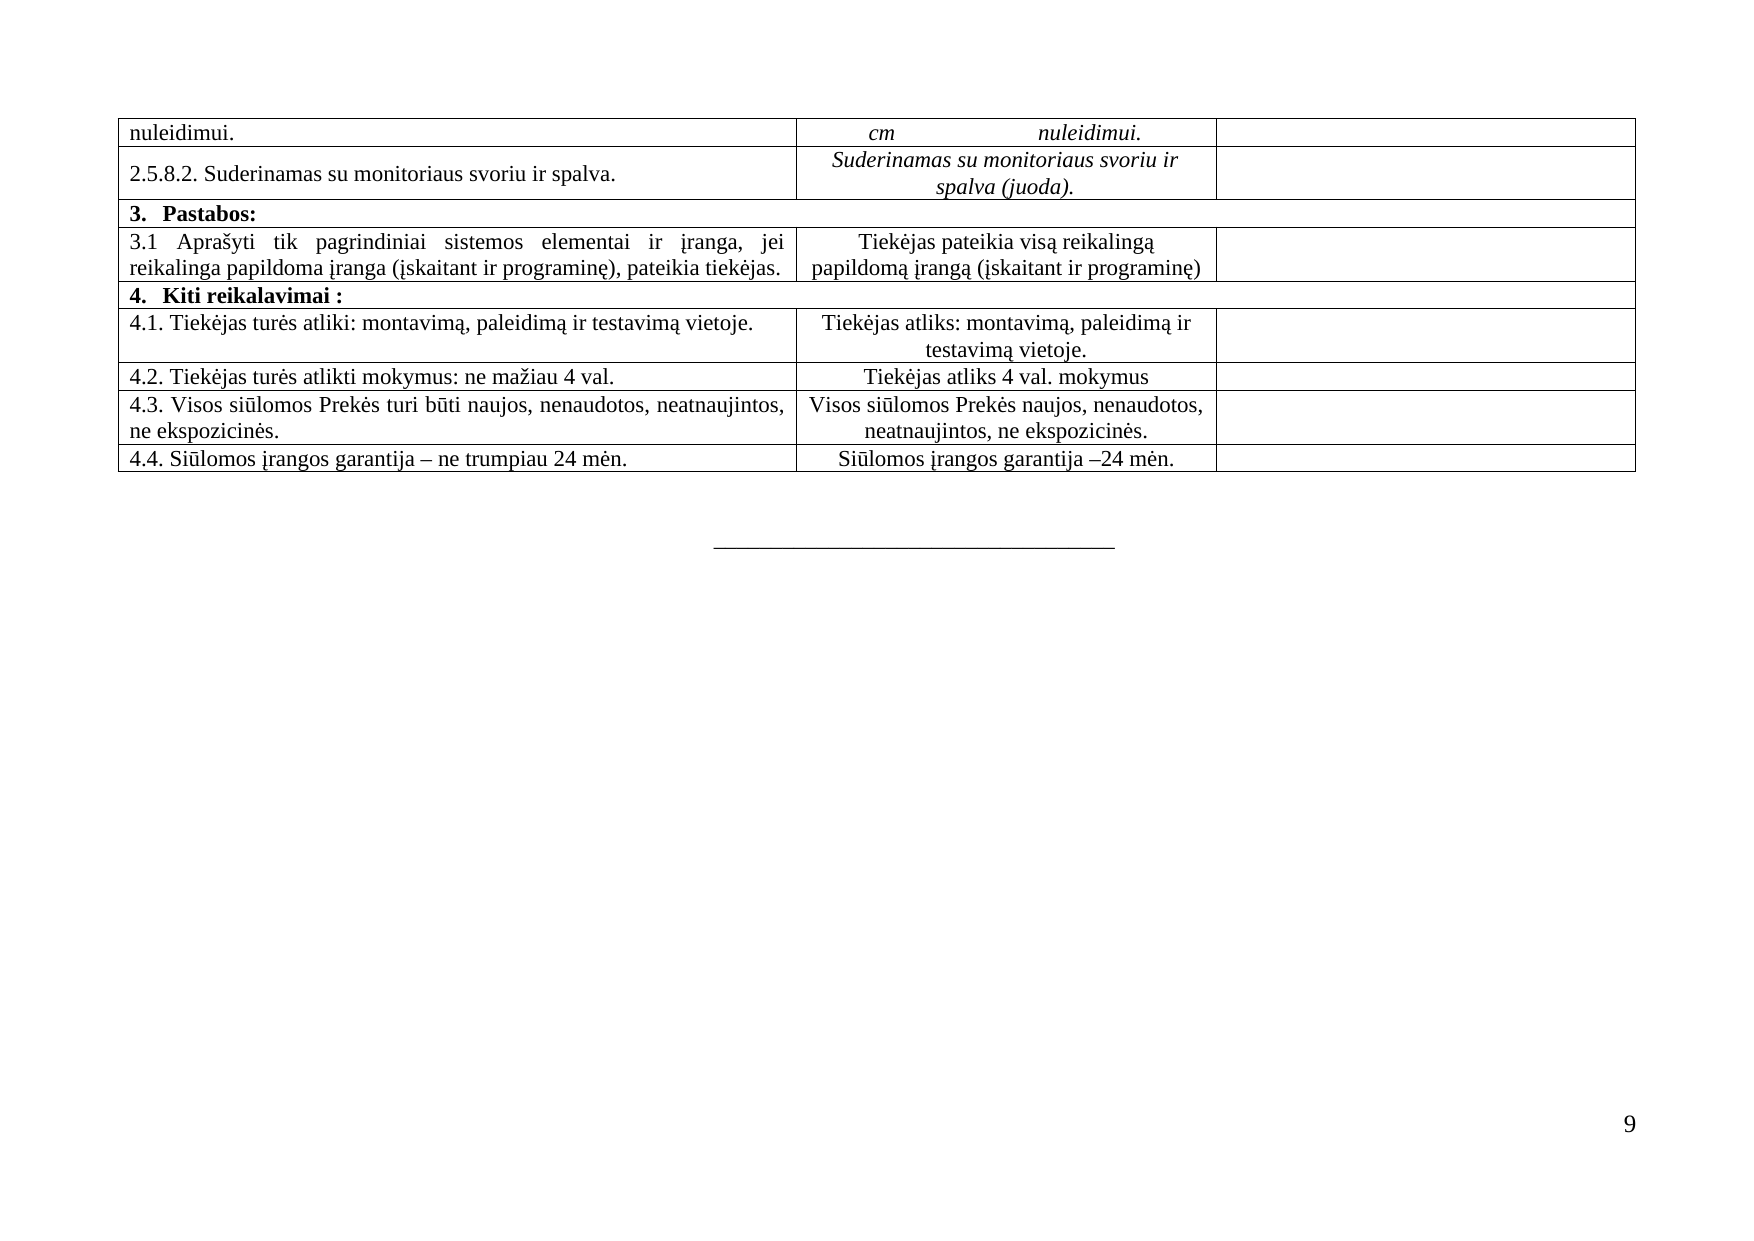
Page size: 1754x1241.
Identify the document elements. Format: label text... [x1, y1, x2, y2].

table_cell [1217, 228, 1635, 281]
table_cell Pastabos: [119, 200, 1635, 227]
table_cell Tiekėjas pateikia visą reikalingą papildomą įrangą (įskaitant ir programinę) [797, 228, 1216, 281]
table_cell Suderinamas su monitoriaus svoriu ir spalva (juoda). [797, 147, 1216, 199]
table_cell [1217, 147, 1635, 199]
table_cell 4.2. Tiekėjas turės atlikti mokymus: ne mažiau 4 val. [119, 363, 796, 389]
table_cell [1217, 309, 1635, 362]
table_cell Kiti reikalavimai : [119, 282, 1635, 308]
table_cell [1217, 119, 1635, 146]
table_cell [1217, 391, 1635, 444]
table_cell Visos siūlomos Prekės naujos, nenaudotos, neatnaujintos, ne ekspozicinės. [797, 391, 1216, 444]
table_cell [1217, 363, 1635, 389]
table_cell Tiekėjas atliks 4 val. mokymus [797, 363, 1216, 389]
table_cell 4.4. Siūlomos įrangos garantija – ne trumpiau 24 mėn. [119, 445, 796, 471]
text ___________________________________ [192, 525, 1636, 551]
table_cell 2.5.8.2. Suderinamas su monitoriaus svoriu ir spalva. [119, 147, 796, 199]
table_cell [797, 119, 1216, 146]
table_cell Aprašyti tik pagrindiniai sistemos elementai ir įranga, jei reikalinga papildoma įranga (įskaitant ir programinę), pateikia tiekėjas. [119, 228, 796, 281]
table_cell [119, 119, 796, 146]
table_cell Tiekėjas atliks: montavimą, paleidimą ir testavimą vietoje. [797, 309, 1216, 362]
table_cell [1217, 445, 1635, 471]
table_cell Siūlomos įrangos garantija –24 mėn. [797, 445, 1216, 471]
table_cell 4.3. Visos siūlomos Prekės turi būti naujos, nenaudotos, neatnaujintos, ne ekspozicinės. [119, 391, 796, 444]
table_cell 4.1. Tiekėjas turės atliki: montavimą, paleidimą ir testavimą vietoje. [119, 309, 796, 362]
